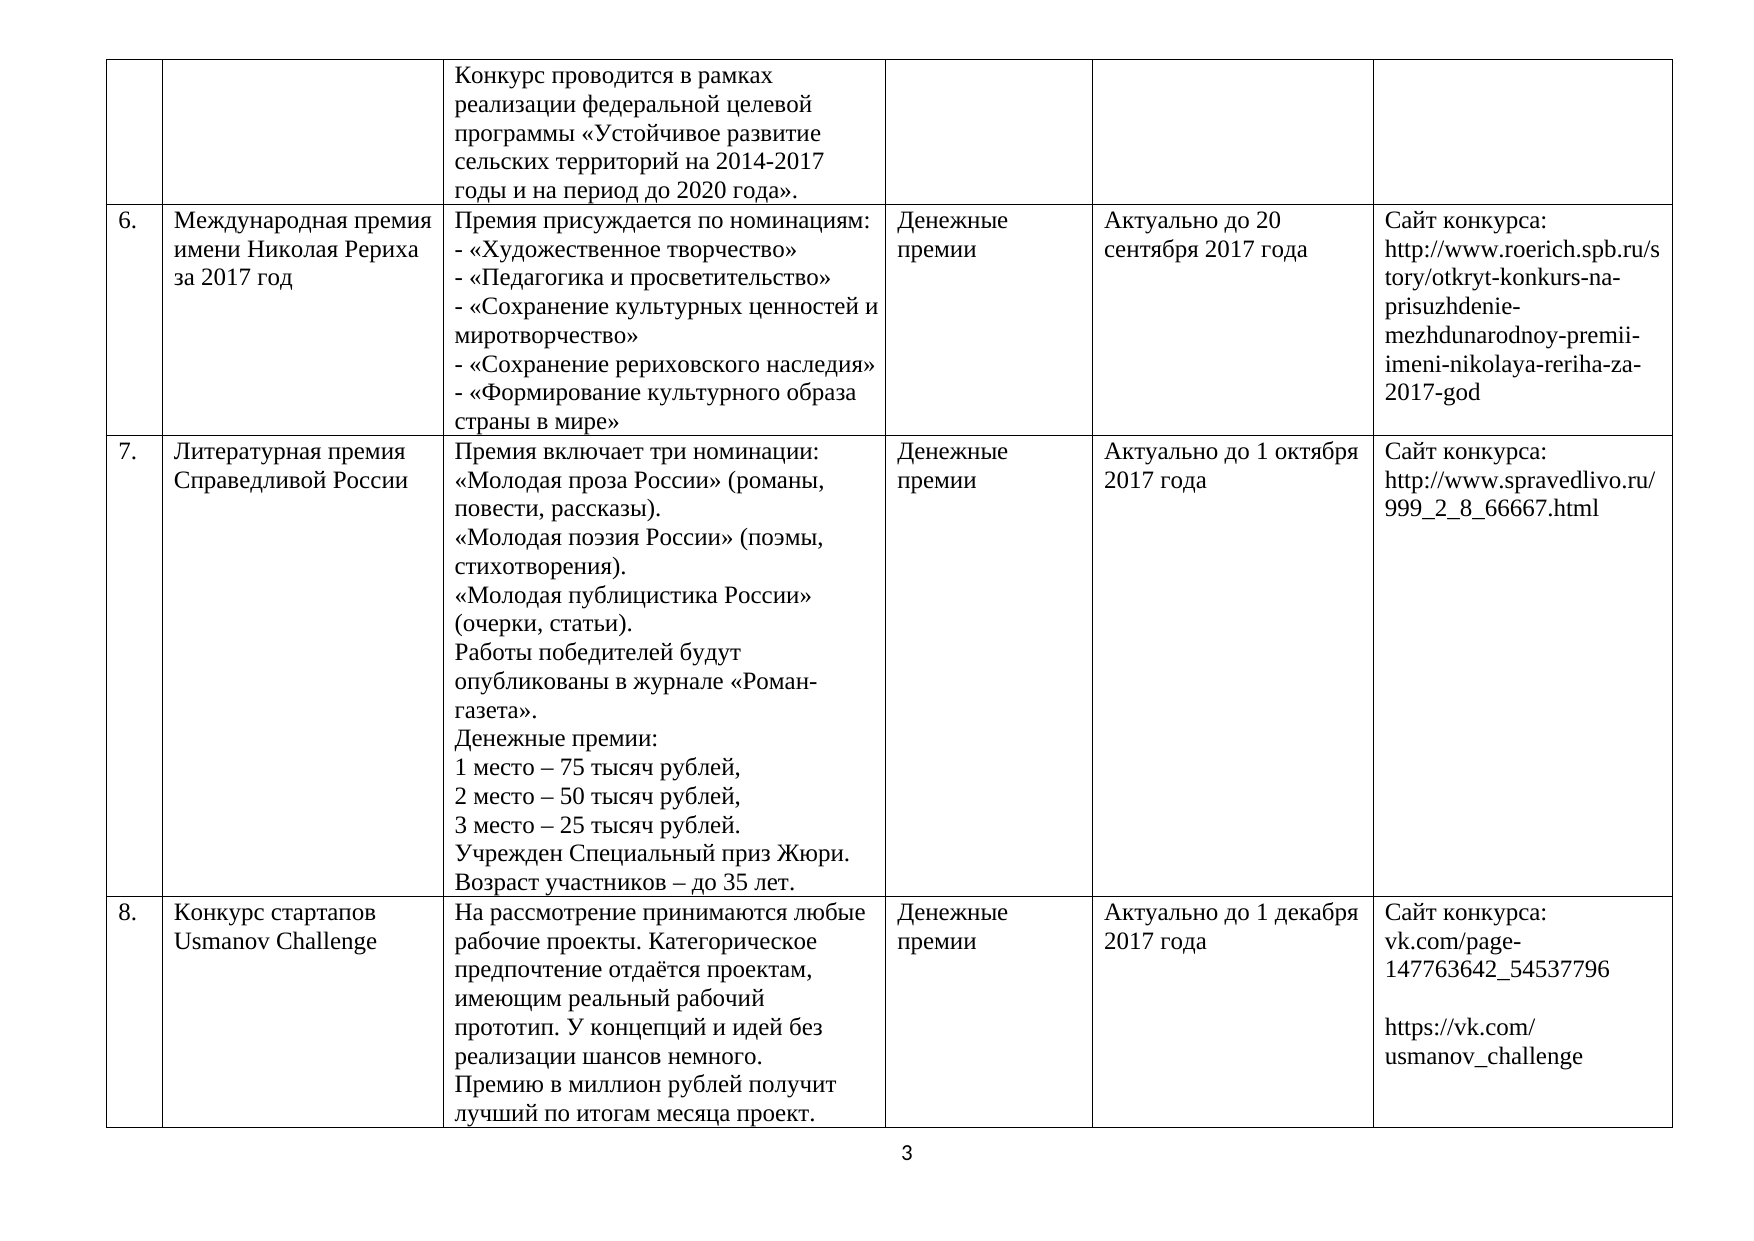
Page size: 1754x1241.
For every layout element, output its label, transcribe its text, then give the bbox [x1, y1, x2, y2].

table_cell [444, 897, 885, 1127]
table_cell [107, 436, 162, 896]
table_cell Денежные премии [886, 897, 1092, 1127]
table_cell Сайт конкурса: http://www.spravedlivo.ru/999_2_8_66667.html [1374, 436, 1672, 896]
table_cell [107, 897, 162, 1127]
table_cell Актуально до 20 сентября 2017 года [1093, 205, 1373, 435]
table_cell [1374, 897, 1672, 1127]
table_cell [163, 60, 443, 204]
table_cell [1374, 60, 1672, 204]
table_cell Денежные премии [886, 205, 1092, 435]
table_cell Премия включает три номинации: «Молодая проза России» (романы, повести, рассказы). «Молодая поэзия России» (поэмы, стихотворения). «Молодая публицистика России» (очерки, статьи). Работы победителей будут опубликованы в журнале «Роман-газета». Денежные премии: 1 место – 75 тысяч рублей, 2 место – 50 тысяч рублей, 3 место – 25 тысяч рублей. Учрежден Специальный приз Жюри. Возраст участников – до 35 лет. [444, 436, 885, 896]
table_cell [107, 60, 162, 204]
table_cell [1093, 60, 1373, 204]
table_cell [1093, 897, 1373, 1127]
table_cell Сайт конкурса: http://www.roerich.spb.ru/story/otkryt-konkurs-na-prisuzhdenie-mezhdunarodnoy-premii-imeni-nikolaya-reriha-za-2017-god [1374, 205, 1672, 435]
table_cell Актуально до 1 октября 2017 года [1093, 436, 1373, 896]
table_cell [163, 897, 443, 1127]
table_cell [886, 60, 1092, 204]
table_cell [444, 60, 885, 204]
table_cell Премия присуждается по номинациям: - «Художественное творчество» - «Педагогика и просветительство» - «Сохранение культурных ценностей и миротворчество» - «Сохранение рериховского наследия» - «Формирование культурного образа страны в мире» [444, 205, 885, 435]
table_cell Литературная премия Справедливой России [163, 436, 443, 896]
table_cell [107, 205, 162, 435]
table_cell Денежные премии [886, 436, 1092, 896]
table_cell Международная премия имени Николая Рериха за 2017 год [163, 205, 443, 435]
